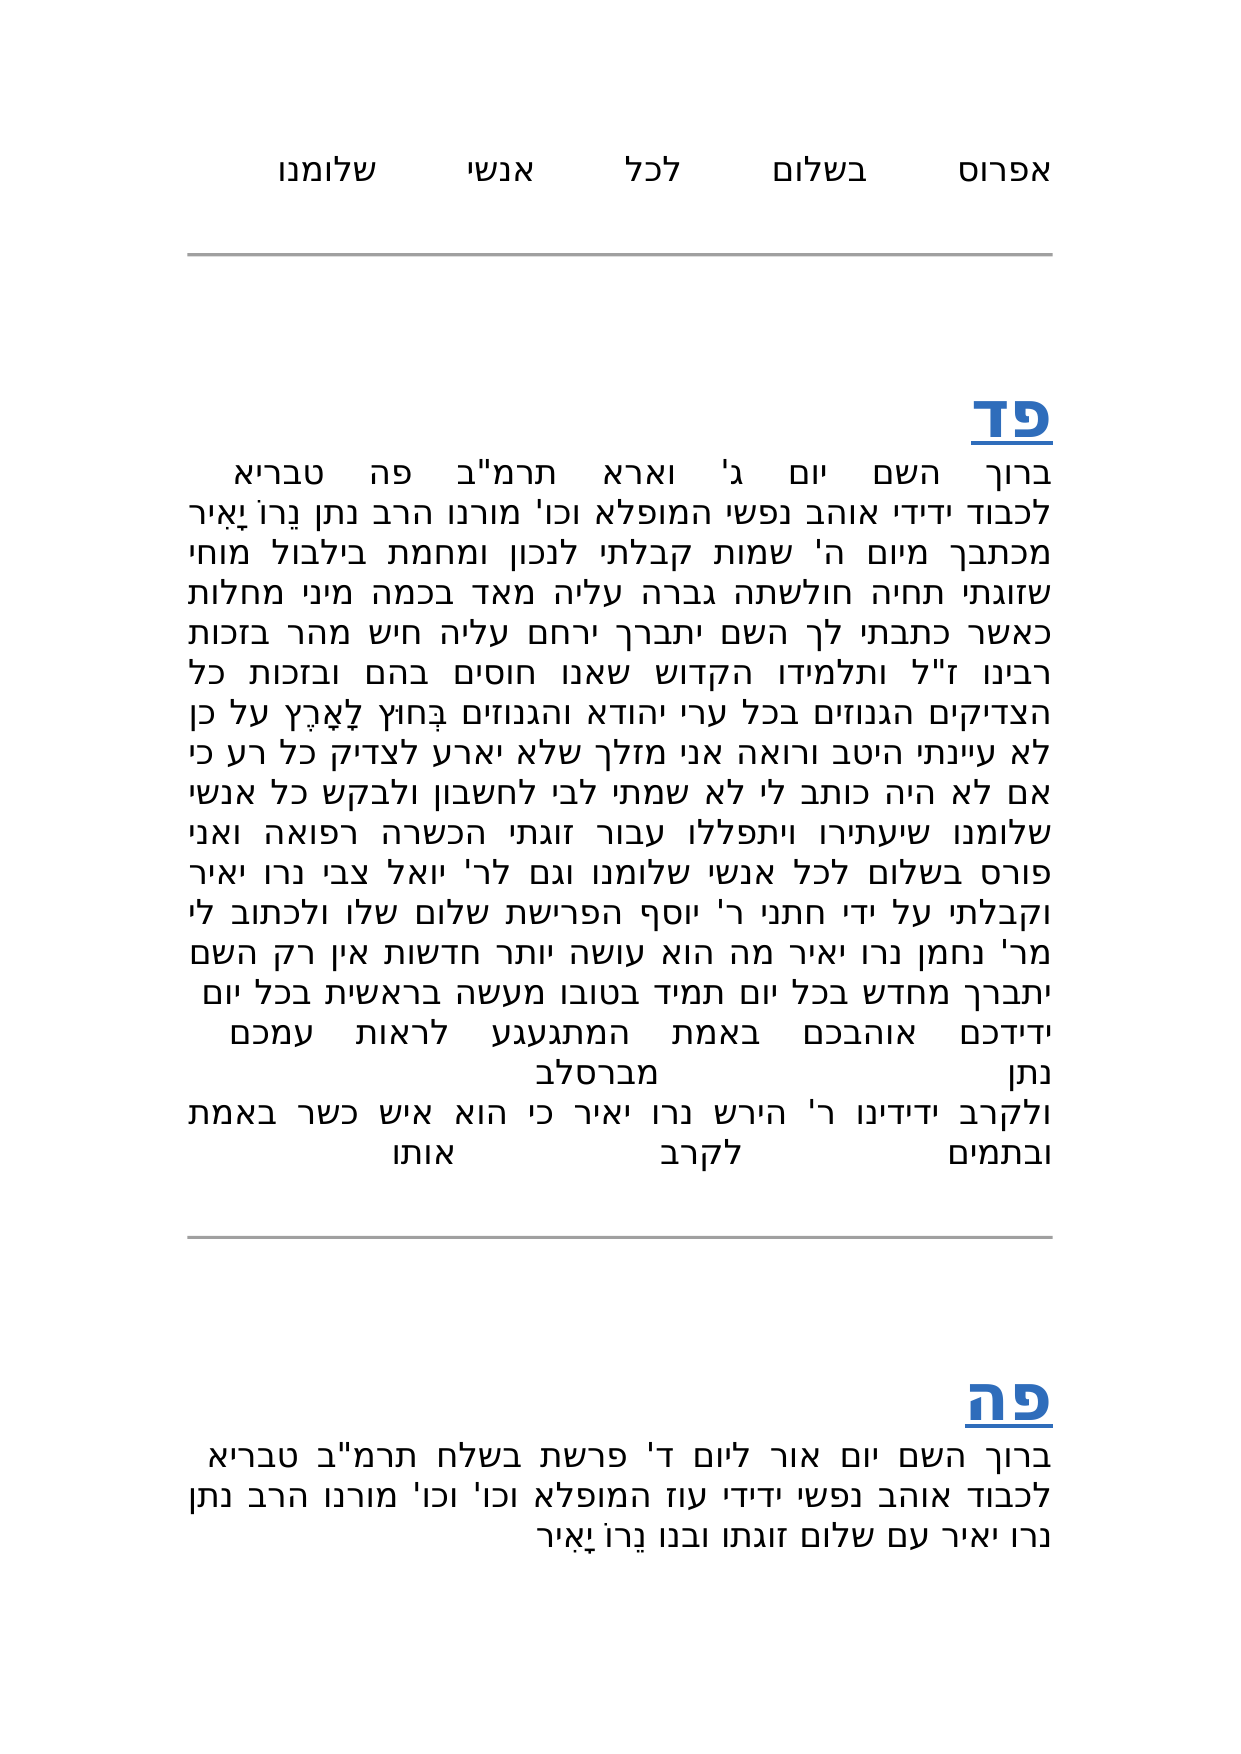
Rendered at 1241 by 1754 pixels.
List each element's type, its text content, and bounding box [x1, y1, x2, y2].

text פה ברוך השם יום אור ליום ד' פרשת בשלח תרמ"ב טבריא לכבוד אוהב נפשי ידידי עוז המופלא וכו' וכו' מורנו הרב נתן נרו יאיר עם שלום זוגתו ובנו נֵרוֹ יָאִיר [187, 1359, 1053, 1555]
text פד ברוך השם יום ג' וארא תרמ"ב פה טבריא לכבוד ידידי אוהב נפשי המופלא וכו' מורנו הרב נתן נֵרוֹ יָאִיר מכתבך מיום ה' שמות קבלתי לנכון ומחמת בילבול מוחי שזוגתי תחיה חולשתה גברה עליה מאד בכמה מיני מחלות כאשר כתבתי לך השם יתברך ירחם עליה חיש מהר בזכות רבינו ז"ל ותלמידו הקדוש שאנו חוסים בהם ובזכות כל הצדיקים הגנוזים בכל ערי יהודא והגנוזים בְּחוּץ לָאָרֶץ על כן לא עיינתי היטב ורואה אני מזלך שלא יארע לצדיק כל רע כי אם לא היה כותב לי לא שמתי לבי לחשבון ולבקש כל אנשי שלומנו שיעתירו ויתפללו עבור זוגתי הכשרה רפואה ואני פורס בשלום לכל אנשי שלומנו וגם לר' יואל צבי נרו יאיר וקבלתי על ידי חתני ר' יוסף הפרישת שלום שלו ולכתוב לי מר' נחמן נרו יאיר מה הוא עושה יותר חדשות אין רק השם יתברך מחדש בכל יום תמיד בטובו מעשה בראשית בכל יום ידידכם אוהבכם באמת המתגעגע לראות עמכם נתן מברסלב ולקרב ידידינו ר' הירש נרו יאיר כי הוא איש כשר באמת ובתמים לקרב אותו [187, 376, 1053, 1201]
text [187, 150, 1053, 219]
